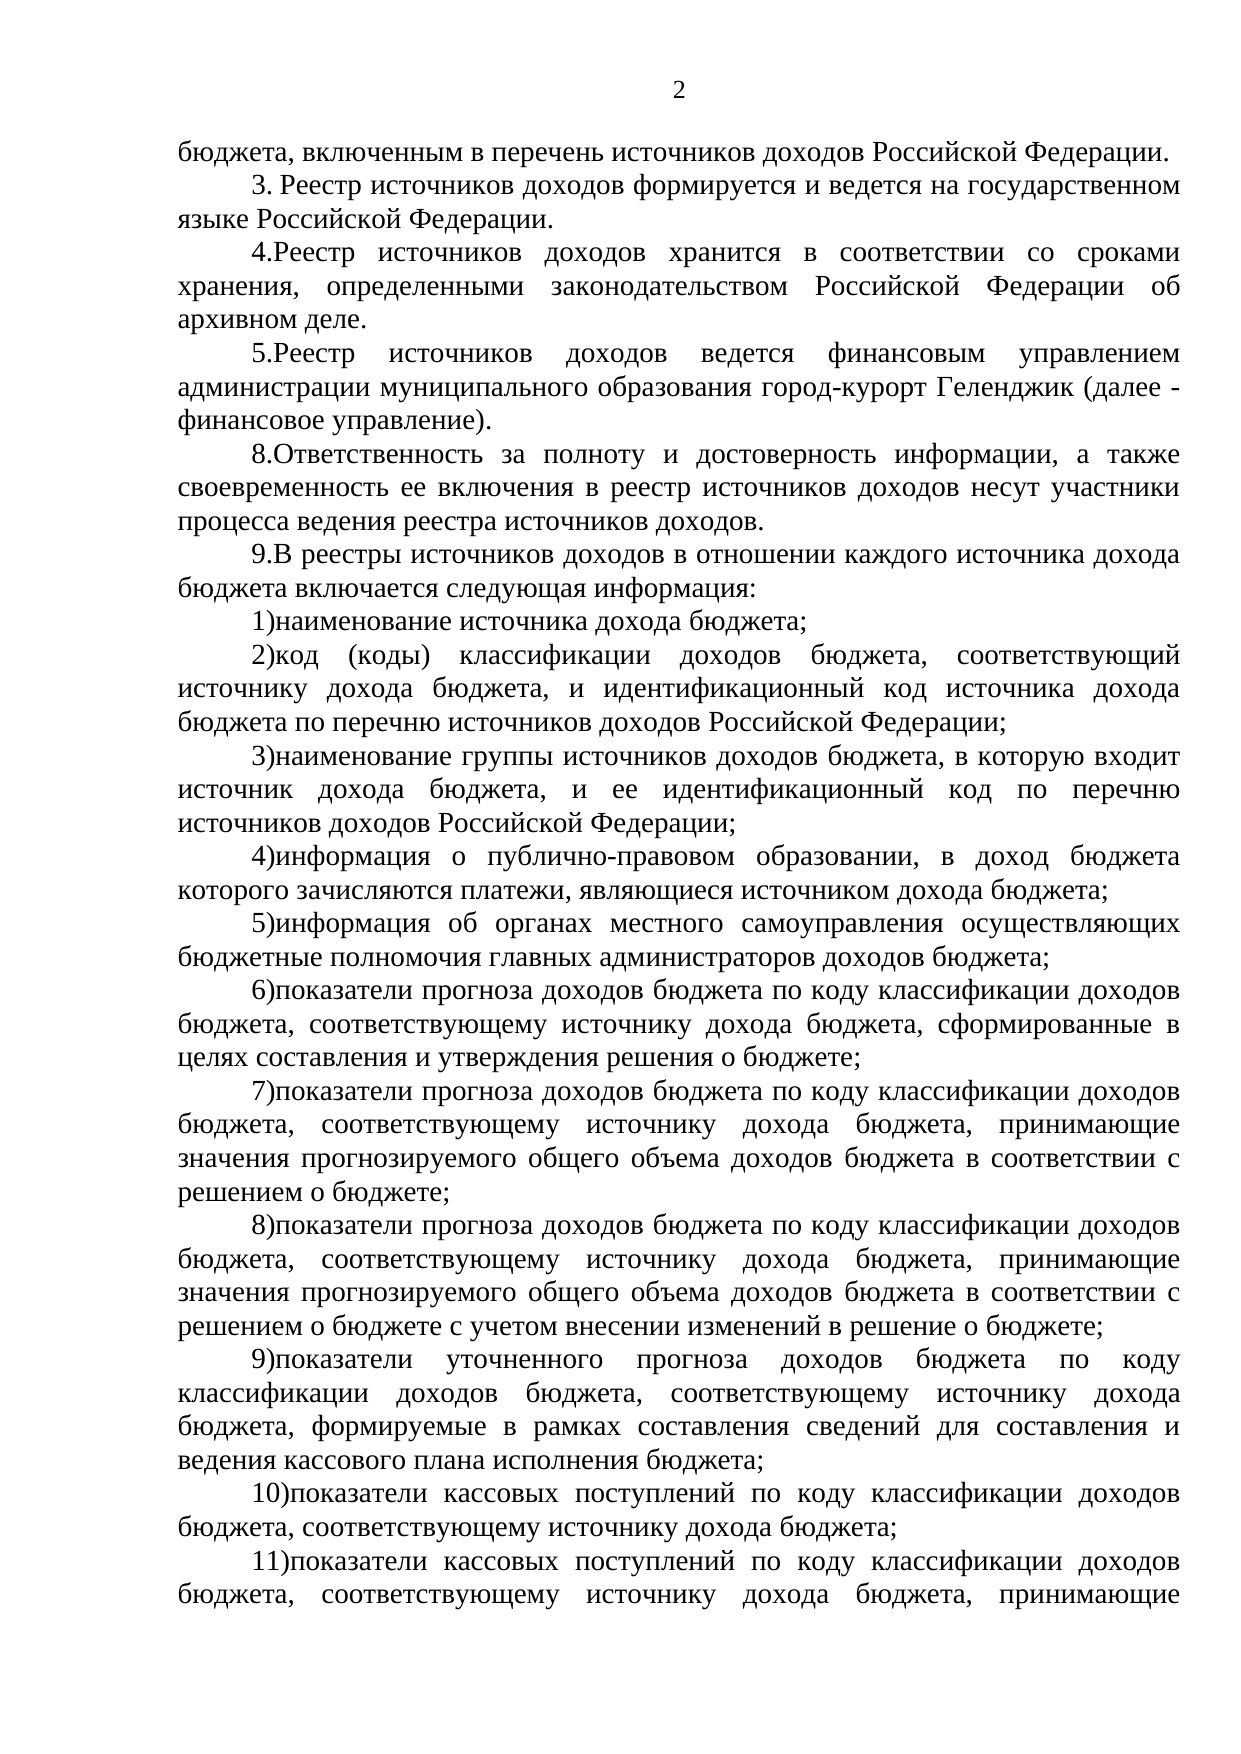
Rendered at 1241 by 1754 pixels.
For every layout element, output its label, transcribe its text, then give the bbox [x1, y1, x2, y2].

text 2)код (коды) классификации доходов бюджета, соответствующий источнику дохода бюджета, и идентификационный код источника дохода бюджета по перечню источников доходов Российской Федерации; [177, 637, 1181, 738]
text 8.Ответственность за полноту и достоверность информации, а также своевременность ее включения в реестр источников доходов несут участники процесса ведения реестра источников доходов. [177, 436, 1181, 536]
text 8)показатели прогноза доходов бюджета по коду классификации доходов бюджета, соответствующему источнику дохода бюджета, принимающие значения прогнозируемого общего объема доходов бюджета в соответствии с решением о бюджете с учетом внесении изменений в решение о бюджете; [177, 1207, 1181, 1341]
text 6)показатели прогноза доходов бюджета по коду классификации доходов бюджета, соответствующему источнику дохода бюджета, сформированные в целях составления и утверждения решения о бюджете; [177, 972, 1181, 1073]
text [177, 134, 1181, 167]
text 3)наименование группы источников доходов бюджета, в которую входит источник дохода бюджета, и ее идентификационный код по перечню источников доходов Российской Федерации; [177, 738, 1181, 838]
text 9)показатели уточненного прогноза доходов бюджета по коду классификации доходов бюджета, соответствующему источнику дохода бюджета, формируемые в рамках составления сведений для составления и ведения кассового плана исполнения бюджета; [177, 1341, 1181, 1476]
text 10)показатели кассовых поступлений по коду классификации доходов бюджета, соответствующему источнику дохода бюджета; [177, 1476, 1181, 1543]
text 3. Реестр источников доходов формируется и ведется на государственном языке Российской Федерации. [177, 167, 1181, 234]
text 4)информация о публично-правовом образовании, в доход бюджета которого зачисляются платежи, являющиеся источником дохода бюджета; [177, 838, 1181, 905]
text 4.Реестр источников доходов хранится в соответствии со сроками хранения, определенными законодательством Российской Федерации об архивном деле. [177, 234, 1181, 335]
text 7)показатели прогноза доходов бюджета по коду классификации доходов бюджета, соответствующему источнику дохода бюджета, принимающие значения прогнозируемого общего объема доходов бюджета в соответствии с решением о бюджете; [177, 1073, 1181, 1207]
text 5)информация об органах местного самоуправления осуществляющих бюджетные полномочия главных администраторов доходов бюджета; [177, 905, 1181, 972]
text 1)наименование источника дохода бюджета; [177, 603, 1181, 637]
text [177, 1543, 1181, 1610]
text 5.Реестр источников доходов ведется финансовым управлением администрации муниципального образования город-курорт Геленджик (далее - финансовое управление). [177, 335, 1181, 436]
text 9.В реестры источников доходов в отношении каждого источника дохода бюджета включается следующая информация: [177, 536, 1181, 603]
